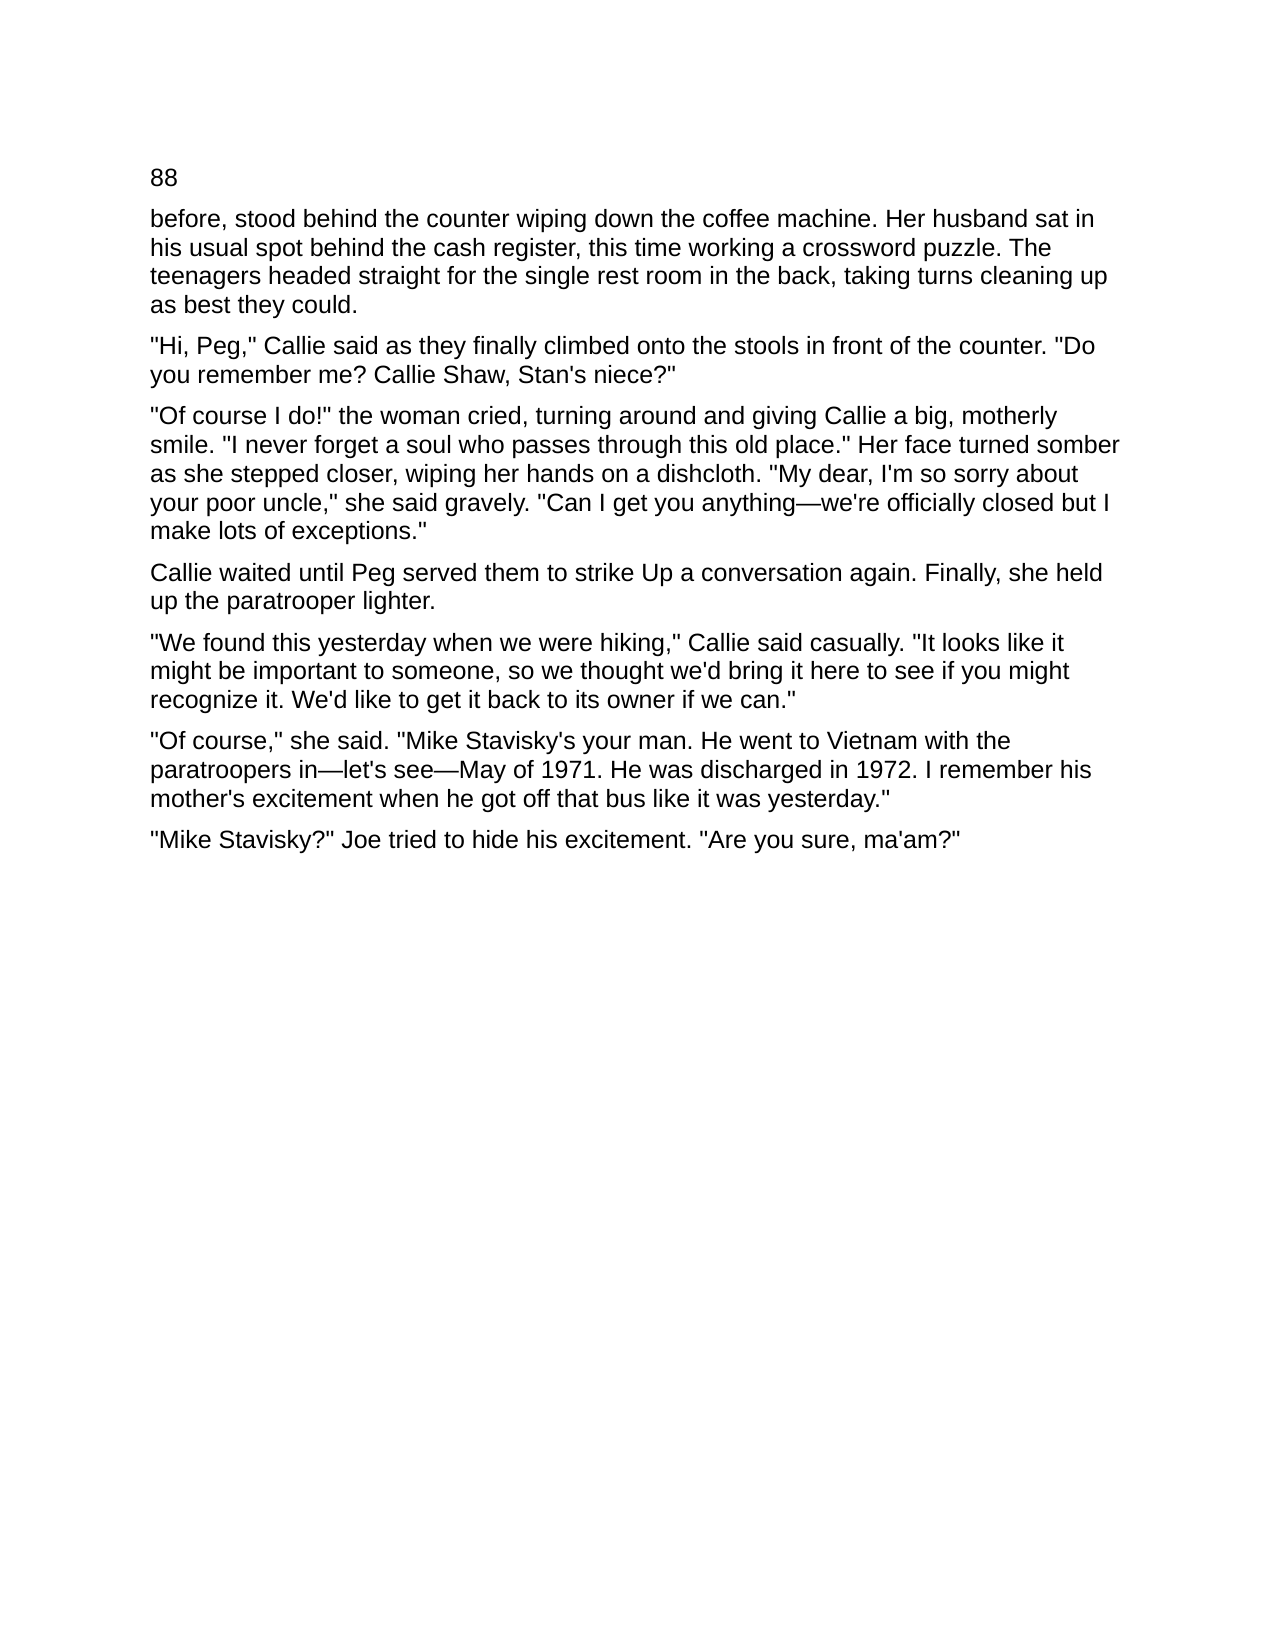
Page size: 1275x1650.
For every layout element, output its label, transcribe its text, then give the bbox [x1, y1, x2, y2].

text Callie waited until Peg served them to strike Up a conversation again. Finally, she held up the paratrooper lighter. [150, 557, 1125, 615]
text "Mike Stavisky?" Joe tried to hide his excitement. "Are you sure, ma'am?" [150, 825, 1125, 854]
text "Of course," she said. "Mike Stavisky's your man. He went to Vietnam with the paratroopers in—let's see—May of 1971. He was discharged in 1972. I remember his mother's excitement when he got off that bus like it was yesterday." [150, 726, 1125, 812]
text "We found this yesterday when we were hiking," Callie said casually. "It looks like it might be important to someone, so we thought we'd bring it here to see if you might recognize it. We'd like to get it back to its owner if we can." [150, 627, 1125, 714]
text before, stood behind the counter wiping down the coffee machine. Her husband sat in his usual spot behind the cash register, this time working a crossword puzzle. The teenagers headed straight for the single rest room in the back, taking turns cleaning up as best they could. [150, 204, 1125, 319]
text "Of course I do!" the woman cried, turning around and giving Callie a big, motherly smile. "I never forget a soul who passes through this old place." Her face turned somber as she stepped closer, wiping her hands on a dishcloth. "My dear, I'm so sorry about your poor uncle," she said gravely. "Can I get you anything—we're officially closed but I make lots of exceptions." [150, 401, 1125, 545]
text 88 [150, 162, 1125, 191]
text "Hi, Peg," Callie said as they finally climbed onto the stools in front of the counter. "Do you remember me? Callie Shaw, Stan's niece?" [150, 331, 1125, 389]
